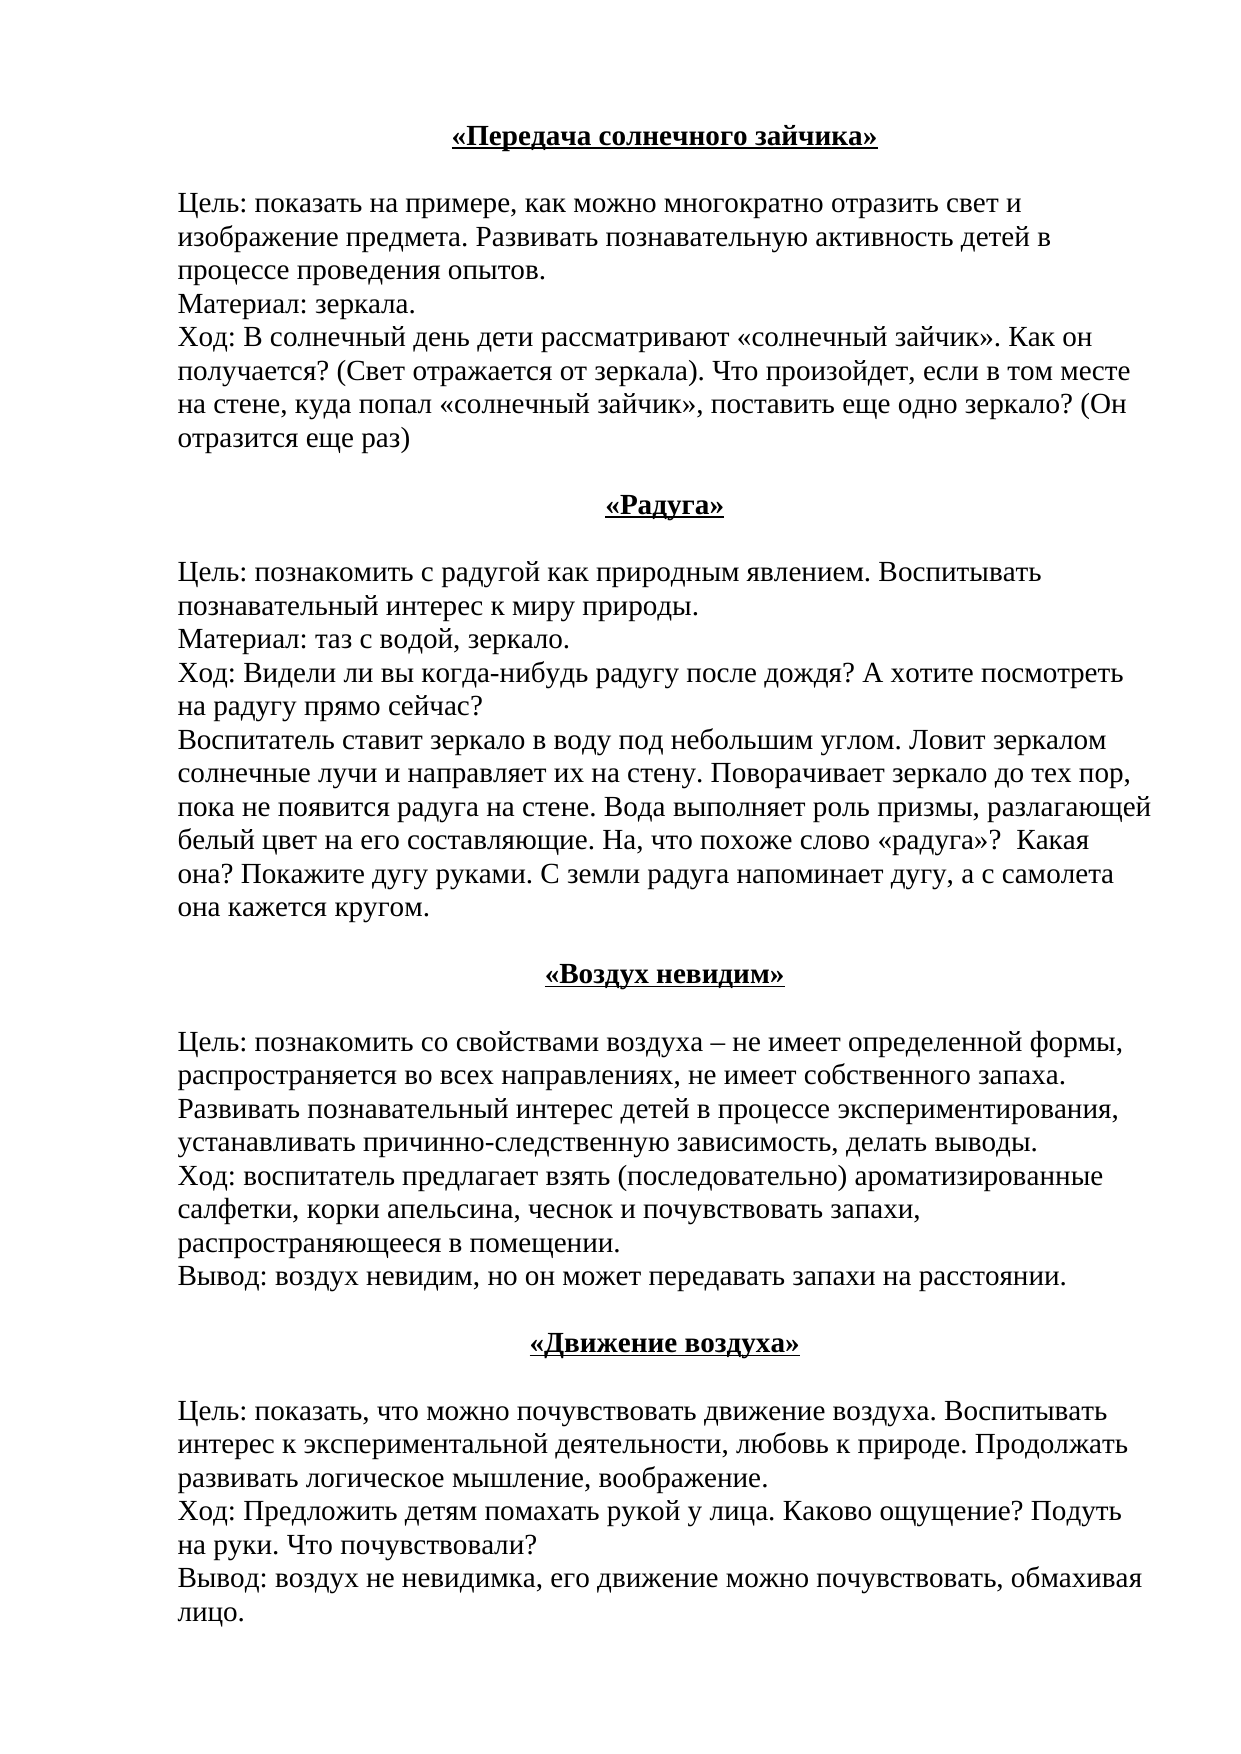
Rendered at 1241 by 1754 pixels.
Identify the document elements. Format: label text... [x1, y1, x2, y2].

text Цель: познакомить с радугой как природным явлением. Воспитывать познавательный интерес к миру природы. [177, 554, 1152, 621]
text Материал: зеркала. [177, 286, 1152, 319]
text «Передача солнечного зайчика» [177, 118, 1152, 152]
text «Движение воздуха» [177, 1326, 1152, 1359]
text Вывод: воздух не невидимка, его движение можно почувствовать, обмахивая лицо. [177, 1560, 1152, 1627]
text Вывод: воздух невидим, но он может передавать запахи на расстоянии. [177, 1258, 1152, 1292]
text «Радуга» [177, 487, 1152, 521]
text Цель: показать, что можно почувствовать движение воздуха. Воспитывать интерес к экспериментальной деятельности, любовь к природе. Продолжать развивать логическое мышление, воображение. [177, 1393, 1152, 1493]
text Ход: Видели ли вы когда-нибудь радугу после дождя? А хотите посмотреть на радугу прямо сейчас? [177, 655, 1152, 722]
text Цель: показать на примере, как можно многократно отразить свет и изображение предмета. Развивать познавательную активность детей в процессе проведения опытов. [177, 185, 1152, 286]
text Материал: таз с водой, зеркало. [177, 621, 1152, 655]
text «Воздух невидим» [177, 957, 1152, 990]
text Ход: Предложить детям помахать рукой у лица. Каково ощущение? Подуть на руки. Что почувствовали? [177, 1493, 1152, 1560]
text Ход: В солнечный день дети рассматривают «солнечный зайчик». Как он получается? (Свет отражается от зеркала). Что произойдет, если в том месте на стене, куда попал «солнечный зайчик», поставить еще одно зеркало? (Он отразится еще раз) [177, 319, 1152, 453]
text Ход: воспитатель предлагает взять (последовательно) ароматизированные салфетки, корки апельсина, чеснок и почувствовать запахи, распространяющееся в помещении. [177, 1158, 1152, 1258]
text Цель: познакомить со свойствами воздуха – не имеет определенной формы, распространяется во всех направлениях, не имеет собственного запаха. Развивать познавательный интерес детей в процессе экспериментирования, устанавливать причинно-следственную зависимость, делать выводы. [177, 1024, 1152, 1158]
text Воспитатель ставит зеркало в воду под небольшим углом. Ловит зеркалом солнечные лучи и направляет их на стену. Поворачивает зеркало до тех пор, пока не появится радуга на стене. Вода выполняет роль призмы, разлагающей белый цвет на его составляющие. На, что похоже слово «радуга»? Какая она? Покажите дугу руками. С земли радуга напоминает дугу, а с самолета она кажется кругом. [177, 722, 1152, 923]
